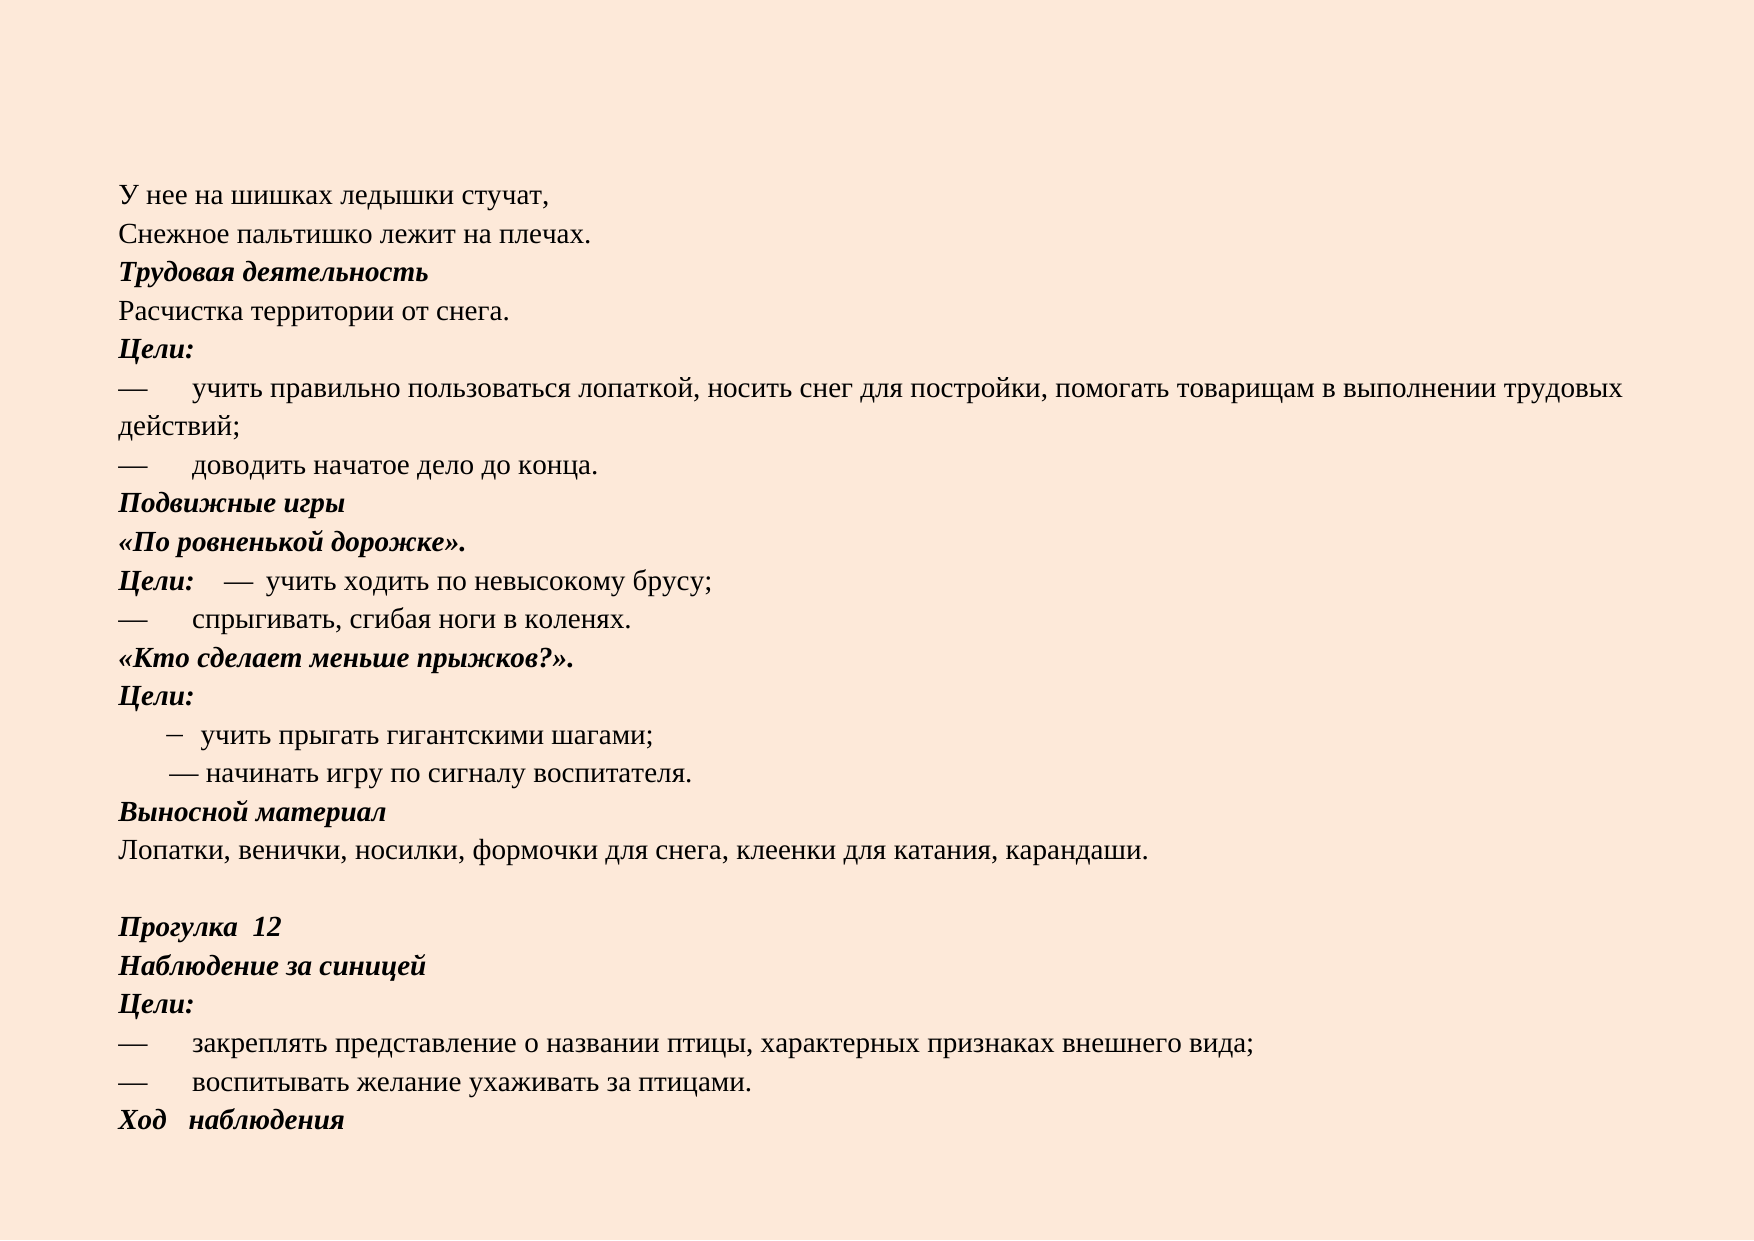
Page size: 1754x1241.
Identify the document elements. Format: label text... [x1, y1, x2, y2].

text «Кто сделает меньше прыжков?». [118, 640, 1636, 673]
text Цели: [118, 331, 1636, 365]
text Прогулка 12 [118, 909, 1636, 943]
text — учить правильно пользоваться лопаткой, носить снег для постройки, помогать товарищам в выполнении трудовых действий; [118, 370, 1636, 442]
text — начинать игру по сигналу воспитателя. [118, 755, 1636, 789]
text Снежное пальтишко лежит на плечах. [118, 216, 1636, 249]
text Трудовая деятельность [118, 254, 1636, 288]
list учить прыгать гигантскими шагами; [163, 717, 1636, 750]
text — доводить начатое дело до конца. [118, 447, 1636, 481]
text — закреплять представление о названии птицы, характерных признаках внешнего вида; [118, 1025, 1636, 1059]
text Цели: [118, 678, 1636, 712]
text — спрыгивать, сгибая ноги в коленях. [118, 601, 1636, 635]
text Выносной материал [118, 794, 1636, 827]
text «По ровненькой дорожке». [118, 524, 1636, 558]
text Лопатки, венички, носилки, формочки для снега, клеенки для катания, карандаши. [118, 832, 1636, 866]
text Ход наблюдения [118, 1102, 1636, 1136]
text Подвижные игры [118, 486, 1636, 519]
text У нее на шишках ледышки стучат, [118, 177, 1636, 211]
text Цели: [118, 987, 1636, 1020]
text — воспитывать желание ухаживать за птицами. [118, 1064, 1636, 1097]
text Цели: — учить ходить по невысокому брусу; [118, 563, 1636, 596]
text Наблюдение за синицей [118, 948, 1636, 982]
text Расчистка территории от снега. [118, 293, 1636, 326]
